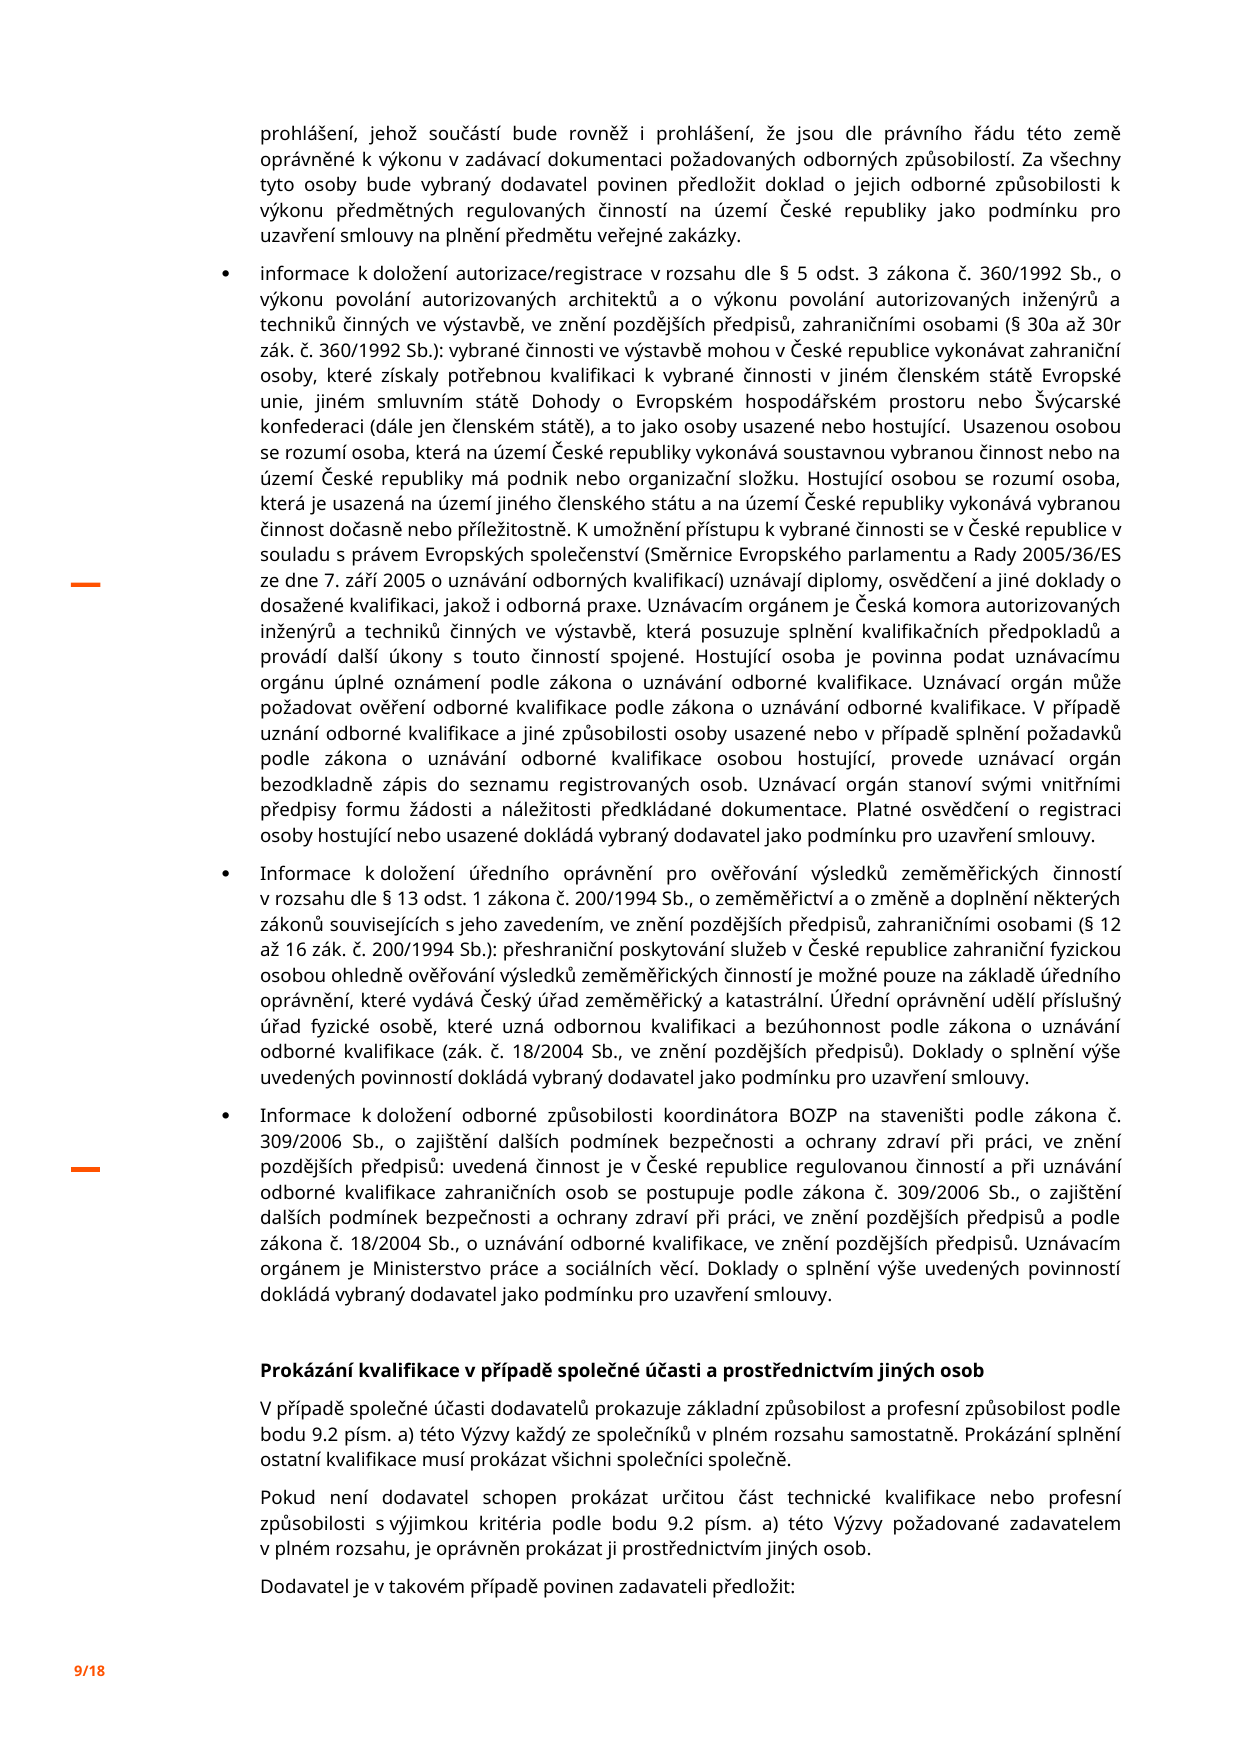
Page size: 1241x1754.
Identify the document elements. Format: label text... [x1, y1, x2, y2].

text Pokud není dodavatel schopen prokázat určitou část technické kvalifikace nebo profesní způsobilosti s výjimkou kritéria podle bodu 9.2 písm. a) této Výzvy požadované zadavatelem v plném rozsahu, je oprávněn prokázat ji prostřednictvím jiných osob. [260, 1485, 1122, 1561]
text Dodavatel je v takovém případě povinen zadavateli předložit: [260, 1574, 1122, 1599]
list Informace k doložení úředního oprávnění pro ověřování výsledků zeměměřických činností v rozsahu dle § 13 odst. 1 zákona č. 200/1994 Sb., o zeměměřictví a o změně a doplnění některých zákonů souvisejících s jeho zavedením, ve znění pozdějších předpisů, zahraničními osobami (§ 12 až 16 zák. č. 200/1994 Sb.): přeshraniční poskytování služeb v České republice zahraniční fyzickou osobou ohledně ověřování výsledků zeměměřických činností je možné pouze na základě úředního oprávnění, které vydává Český úřad zeměměřický a katastrální. Úřední oprávnění udělí příslušný úřad fyzické osobě, které uzná odbornou kvalifikaci a bezúhonnost podle zákona o uznávání odborné kvalifikace (zák. č. 18/2004 Sb., ve znění pozdějších předpisů). Doklady o splnění výše uvedených povinností dokládá vybraný dodavatel jako podmínku pro uzavření smlouvy. [222, 860, 1122, 1090]
text V případě společné účasti dodavatelů prokazuje základní způsobilost a profesní způsobilost podle bodu 9.2 písm. a) této Výzvy každý ze společníků v plném rozsahu samostatně. Prokázání splnění ostatní kvalifikace musí prokázat všichni společníci společně. [260, 1396, 1122, 1472]
list Informace k doložení odborné způsobilosti koordinátora BOZP na staveništi podle zákona č. 309/2006 Sb., o zajištění dalších podmínek bezpečnosti a ochrany zdraví při práci, ve znění pozdějších předpisů: uvedená činnost je v České republice regulovanou činností a při uznávání odborné kvalifikace zahraničních osob se postupuje podle zákona č. 309/2006 Sb., o zajištění dalších podmínek bezpečnosti a ochrany zdraví při práci, ve znění pozdějších předpisů a podle zákona č. 18/2004 Sb., o uznávání odborné kvalifikace, ve znění pozdějších předpisů. Uznávacím orgánem je Ministerstvo práce a sociálních věcí. Doklady o splnění výše uvedených povinností dokládá vybraný dodavatel jako podmínku pro uzavření smlouvy. [222, 1102, 1122, 1307]
list informace k doložení autorizace/registrace v rozsahu dle § 5 odst. 3 zákona č. 360/1992 Sb., o výkonu povolání autorizovaných architektů a o výkonu povolání autorizovaných inženýrů a techniků činných ve výstavbě, ve znění pozdějších předpisů, zahraničními osobami (§ 30a až 30r zák. č. 360/1992 Sb.): vybrané činnosti ve výstavbě mohou v České republice vykonávat zahraniční osoby, které získaly potřebnou kvalifikaci k vybrané činnosti v jiném členském státě Evropské unie, jiném smluvním státě Dohody o Evropském hospodářském prostoru nebo Švýcarské konfederaci (dále jen členském státě), a to jako osoby usazené nebo hostující. Usazenou osobou se rozumí osoba, která na území České republiky vykonává soustavnou vybranou činnost nebo na území České republiky má podnik nebo organizační složku. Hostující osobou se rozumí osoba, která je usazená na území jiného členského státu a na území České republiky vykonává vybranou činnost dočasně nebo příležitostně. K umožnění přístupu k vybrané činnosti se v České republice v souladu s právem Evropských společenství (Směrnice Evropského parlamentu a Rady 2005/36/ES ze dne 7. září 2005 o uznávání odborných kvalifikací) uznávají diplomy, osvědčení a jiné doklady o dosažené kvalifikaci, jakož i odborná praxe. Uznávacím orgánem je Česká komora autorizovaných inženýrů a techniků činných ve výstavbě, která posuzuje splnění kvalifikačních předpokladů a provádí další úkony s touto činností spojené. Hostující osoba je povinna podat uznávacímu orgánu úplné oznámení podle zákona o uznávání odborné kvalifikace. Uznávací orgán může požadovat ověření odborné kvalifikace podle zákona o uznávání odborné kvalifikace. V případě uznání odborné kvalifikace a jiné způsobilosti osoby usazené nebo v případě splnění požadavků podle zákona o uznávání odborné kvalifikace osobou hostující, provede uznávací orgán bezodkladně zápis do seznamu registrovaných osob. Uznávací orgán stanoví svými vnitřními předpisy formu žádosti a náležitosti předkládané dokumentace. Platné osvědčení o registraci osoby hostující nebo usazené dokládá vybraný dodavatel jako podmínku pro uzavření smlouvy. [222, 261, 1122, 848]
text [260, 121, 1122, 248]
text Prokázání kvalifikace v případě společné účasti a prostřednictvím jiných osob [260, 1358, 1122, 1383]
